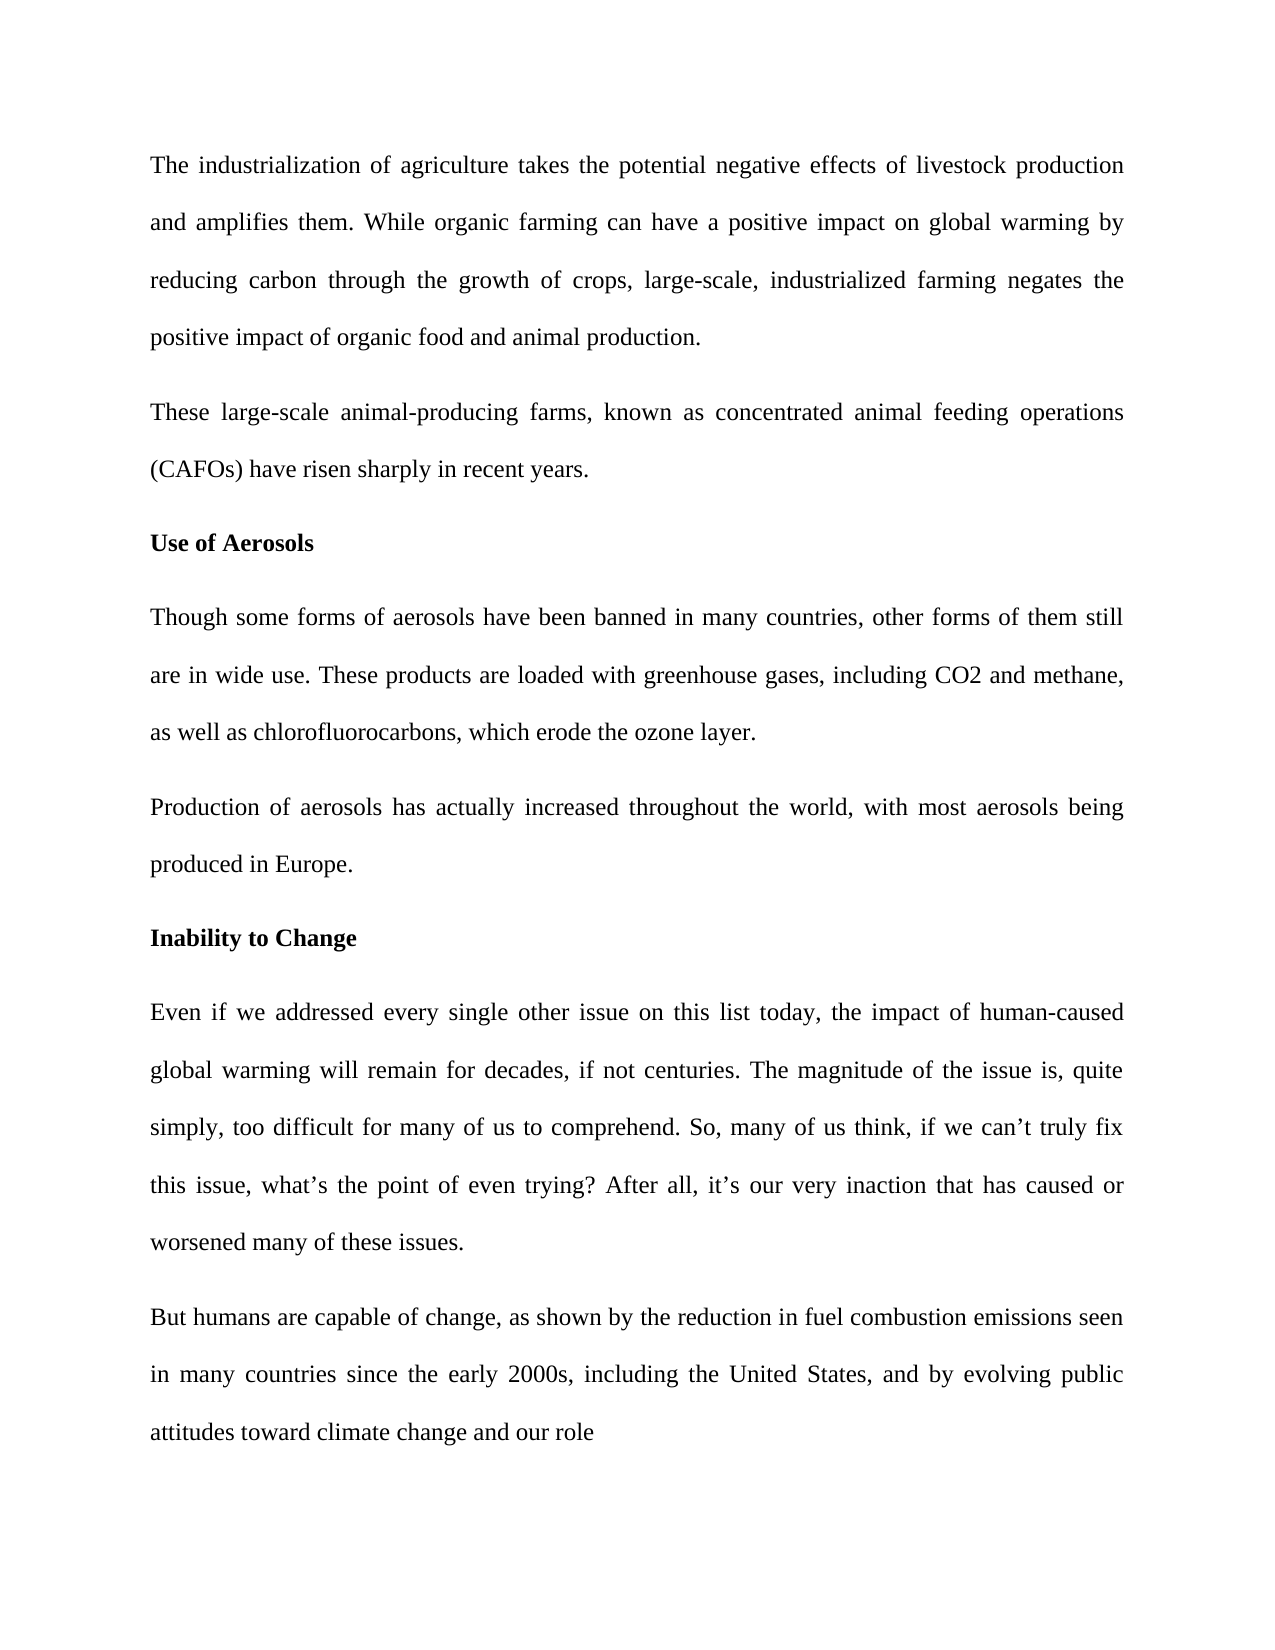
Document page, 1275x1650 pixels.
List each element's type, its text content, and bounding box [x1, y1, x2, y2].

text But humans are capable of change, as shown by the reduction in fuel combustion emissions seen in many countries since the early 2000s, including the United States, and by evolving public attitudes toward climate change and our role [150, 1302, 1125, 1445]
text Even if we addressed every single other issue on this list today, the impact of human-caused global warming will remain for decades, if not centuries. The magnitude of the issue is, quite simply, too difficult for many of us to comprehend. So, many of us think, if we can’t truly fix this issue, what’s the point of even trying? After all, it’s our very inaction that has caused or worsened many of these issues. [150, 997, 1125, 1256]
text Production of aerosols has actually increased throughout the world, with most aerosols being produced in Europe. [150, 792, 1125, 878]
text The industrialization of agriculture takes the potential negative effects of livestock production and amplifies them. While organic farming can have a positive impact on global warming by reducing carbon through the growth of crops, large-scale, industrialized farming negates the positive impact of organic food and animal production. [150, 150, 1125, 351]
text Use of Aerosols [150, 528, 1125, 557]
text These large-scale animal-producing farms, known as concentrated animal feeding operations (CAFOs) have risen sharply in recent years. [150, 397, 1125, 483]
text Inability to Change [150, 923, 1125, 952]
text Though some forms of aerosols have been banned in many countries, other forms of them still are in wide use. These products are loaded with greenhouse gases, including CO2 and methane, as well as chlorofluorocarbons, which erode the ozone layer. [150, 602, 1125, 746]
